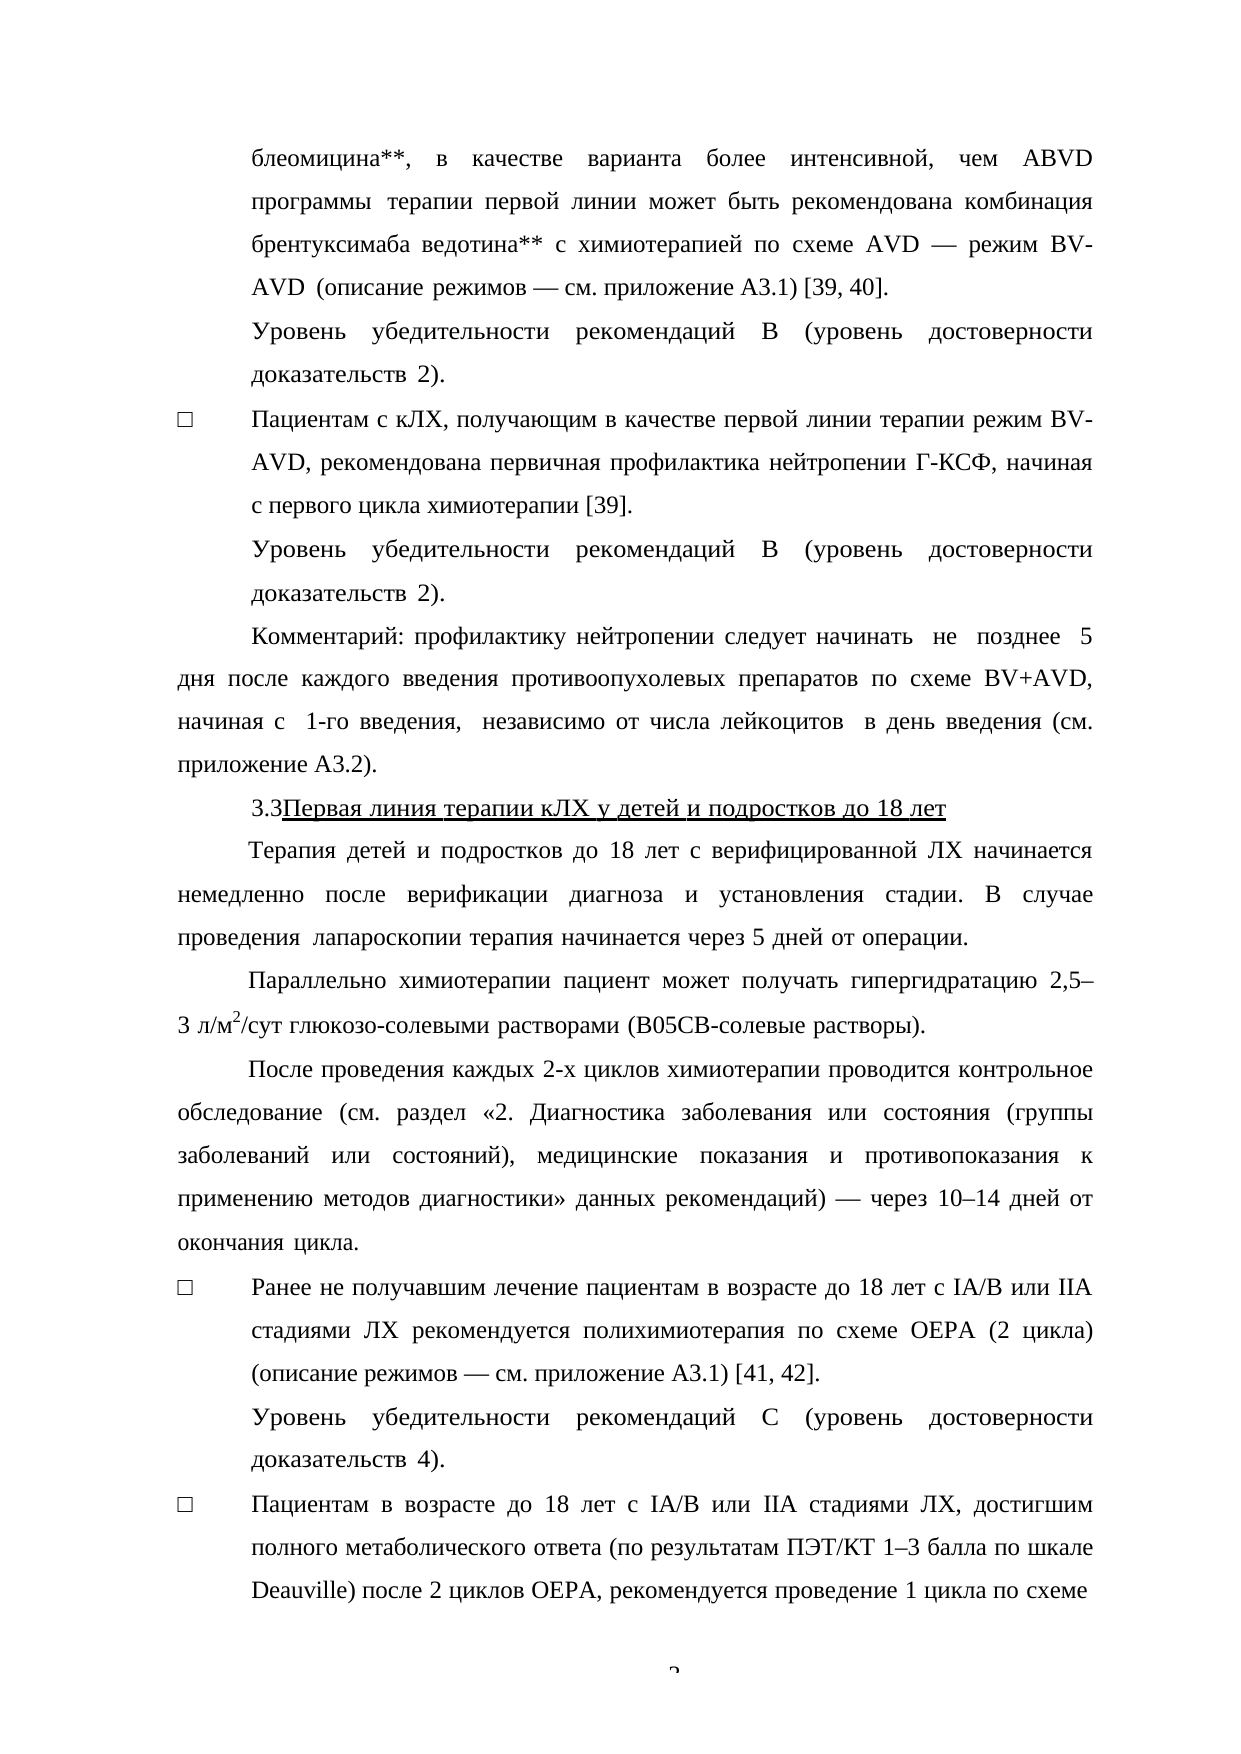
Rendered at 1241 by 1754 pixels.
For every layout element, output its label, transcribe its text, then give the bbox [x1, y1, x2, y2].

list Пациентам в возрасте до 18 лет с IA/B или IIA стадиями ЛХ, достигшим полного метаболического ответа (по результатам ПЭТ/КТ 1–3 балла по шкале Deauville) после 2 циклов OEPA, рекомендуется проведение 1 цикла по схеме [177, 1489, 1093, 1604]
text Терапия детей и подростков до 18 лет с верифицированной ЛХ начинается немедленно после верификации диагноза и установления стадии. В случае проведения лапароскопии терапия начинается через 5 дней от операции. [177, 836, 1093, 951]
list Пациентам с кЛХ, получающим в качестве первой линии терапии режим BV- AVD, рекомендована первичная профилактика нейтропении Г-КСФ, начиная с первого цикла химиотерапии [39]. [177, 404, 1093, 519]
text Параллельно химиотерапии пациент может получать гипергидратацию 2,5– 3 л/м2/сут глюкозо-солевыми растворами (В05СВ-солевые растворы). [177, 966, 1093, 1039]
text Уровень убедительности рекомендаций С (уровень достоверности доказательств 4). [251, 1402, 1093, 1473]
text Уровень убедительности рекомендаций B (уровень достоверности доказательств 2). [251, 316, 1093, 388]
list Первая линия терапии кЛХ у детей и подростков до 18 лет [251, 793, 1105, 822]
text Комментарий: профилактику нейтропении следует начинать не позднее 5 дня после каждого введения противоопухолевых препаратов по схеме BV+AVD, начиная с 1-го введения, независимо от числа лейкоцитов в день введения (см. приложение А3.2). [177, 621, 1093, 778]
text Уровень убедительности рекомендаций B (уровень достоверности доказательств 2). [251, 534, 1093, 606]
list Ранее не получавшим лечение пациентам в возрасте до 18 лет с IA/B или IIA стадиями ЛХ рекомендуется полихимиотерапия по схеме OEPA (2 цикла) (описание режимов — см. приложение А3.1) [41, 42]. [177, 1272, 1093, 1386]
text блеомицина**, в качестве варианта более интенсивной, чем ABVD программы терапии первой линии может быть рекомендована комбинация брентуксимаба ведотина** с химиотерапией по схеме AVD — режим BV-AVD (описание режимов — см. приложение А3.1) [39, 40]. [251, 143, 1093, 301]
text После проведения каждых 2-х циклов химиотерапии проводится контрольное обследование (см. раздел «2. Диагностика заболевания или состояния (группы заболеваний или состояний), медицинские показания и противопоказания к применению методов диагностики» данных рекомендаций) — через 10–14 дней от окончания цикла. [177, 1054, 1093, 1255]
